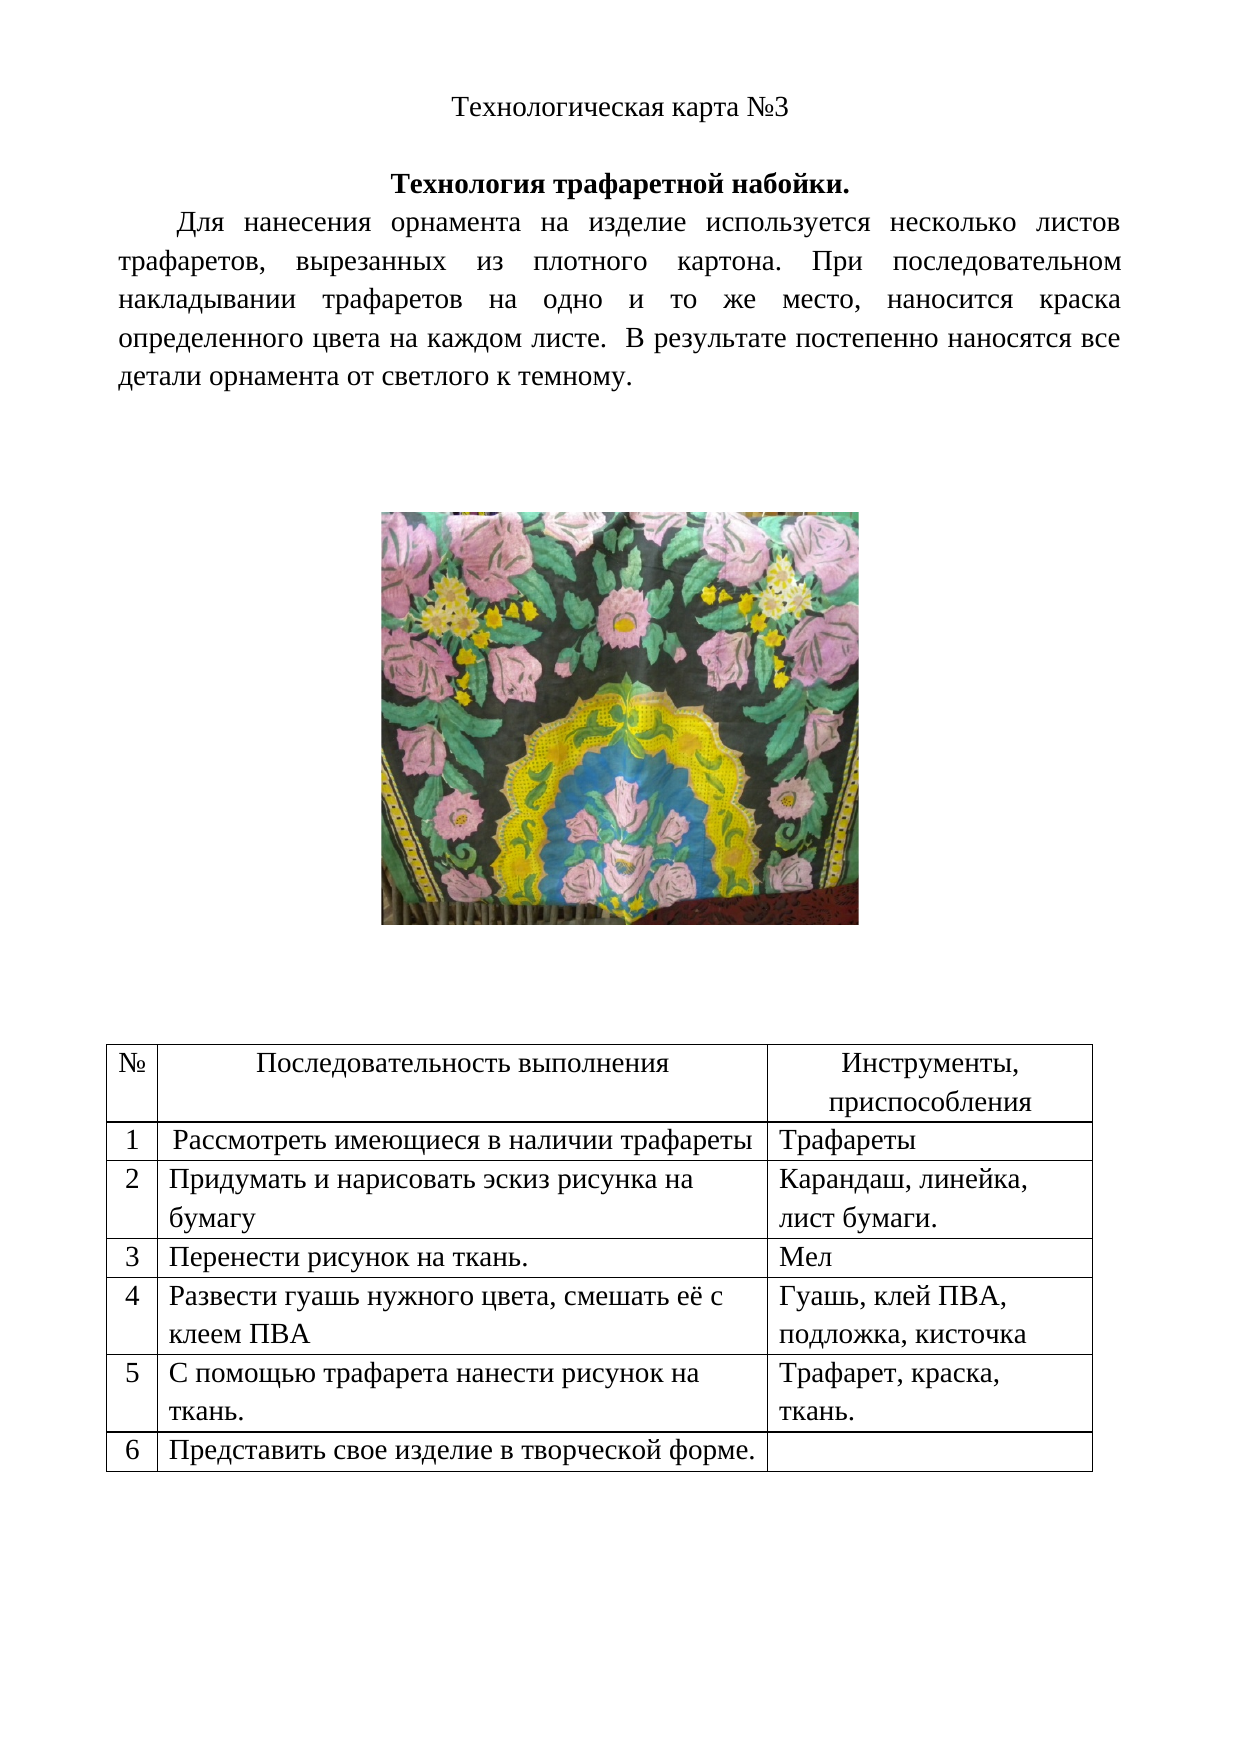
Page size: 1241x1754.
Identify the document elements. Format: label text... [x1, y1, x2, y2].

table_cell 1 [107, 1123, 157, 1160]
table_cell Мел [768, 1239, 1092, 1277]
table_cell 4 [107, 1278, 157, 1354]
table_cell 2 [107, 1161, 157, 1238]
table_cell 5 [107, 1355, 157, 1431]
table_cell Придумать и нарисовать эскиз рисунка на бумагу [158, 1161, 767, 1238]
table_cell Рассмотреть имеющиеся в наличии трафареты [158, 1123, 767, 1160]
table_cell Трафарет, краска, ткань. [768, 1355, 1092, 1431]
text Для нанесения орнамента на изделие используется несколько листов трафаретов, вырезанных из плотного картона. При последовательном накладывании трафаретов на одно и то же место, наносится краска определенного цвета на каждом листе. В результате постепенно наносятся все детали орнамента от светлого к темному. [118, 204, 1122, 392]
text Технология трафаретной набойки. [118, 166, 1122, 199]
table_cell Карандаш, линейка, лист бумаги. [768, 1161, 1092, 1238]
table_cell Гуашь, клей ПВА, подложка, кисточка [768, 1278, 1092, 1354]
table_cell 3 [107, 1239, 157, 1277]
table_cell С помощью трафарета нанести рисунок на ткань. [158, 1355, 767, 1431]
table_header Инструменты, приспособления [768, 1045, 1092, 1121]
table_cell Представить свое изделие в творческой форме. [158, 1433, 767, 1471]
text Технологическая карта №3 [118, 89, 1122, 122]
table_cell Развести гуашь нужного цвета, смешать её с клеем ПВА [158, 1278, 767, 1354]
table_cell [768, 1433, 1092, 1471]
picture [381, 512, 859, 925]
table_cell 6 [107, 1433, 157, 1471]
table_header № [107, 1045, 157, 1121]
table_header Последовательность выполнения [158, 1045, 767, 1121]
table_cell Перенести рисунок на ткань. [158, 1239, 767, 1277]
table_cell Трафареты [768, 1123, 1092, 1160]
